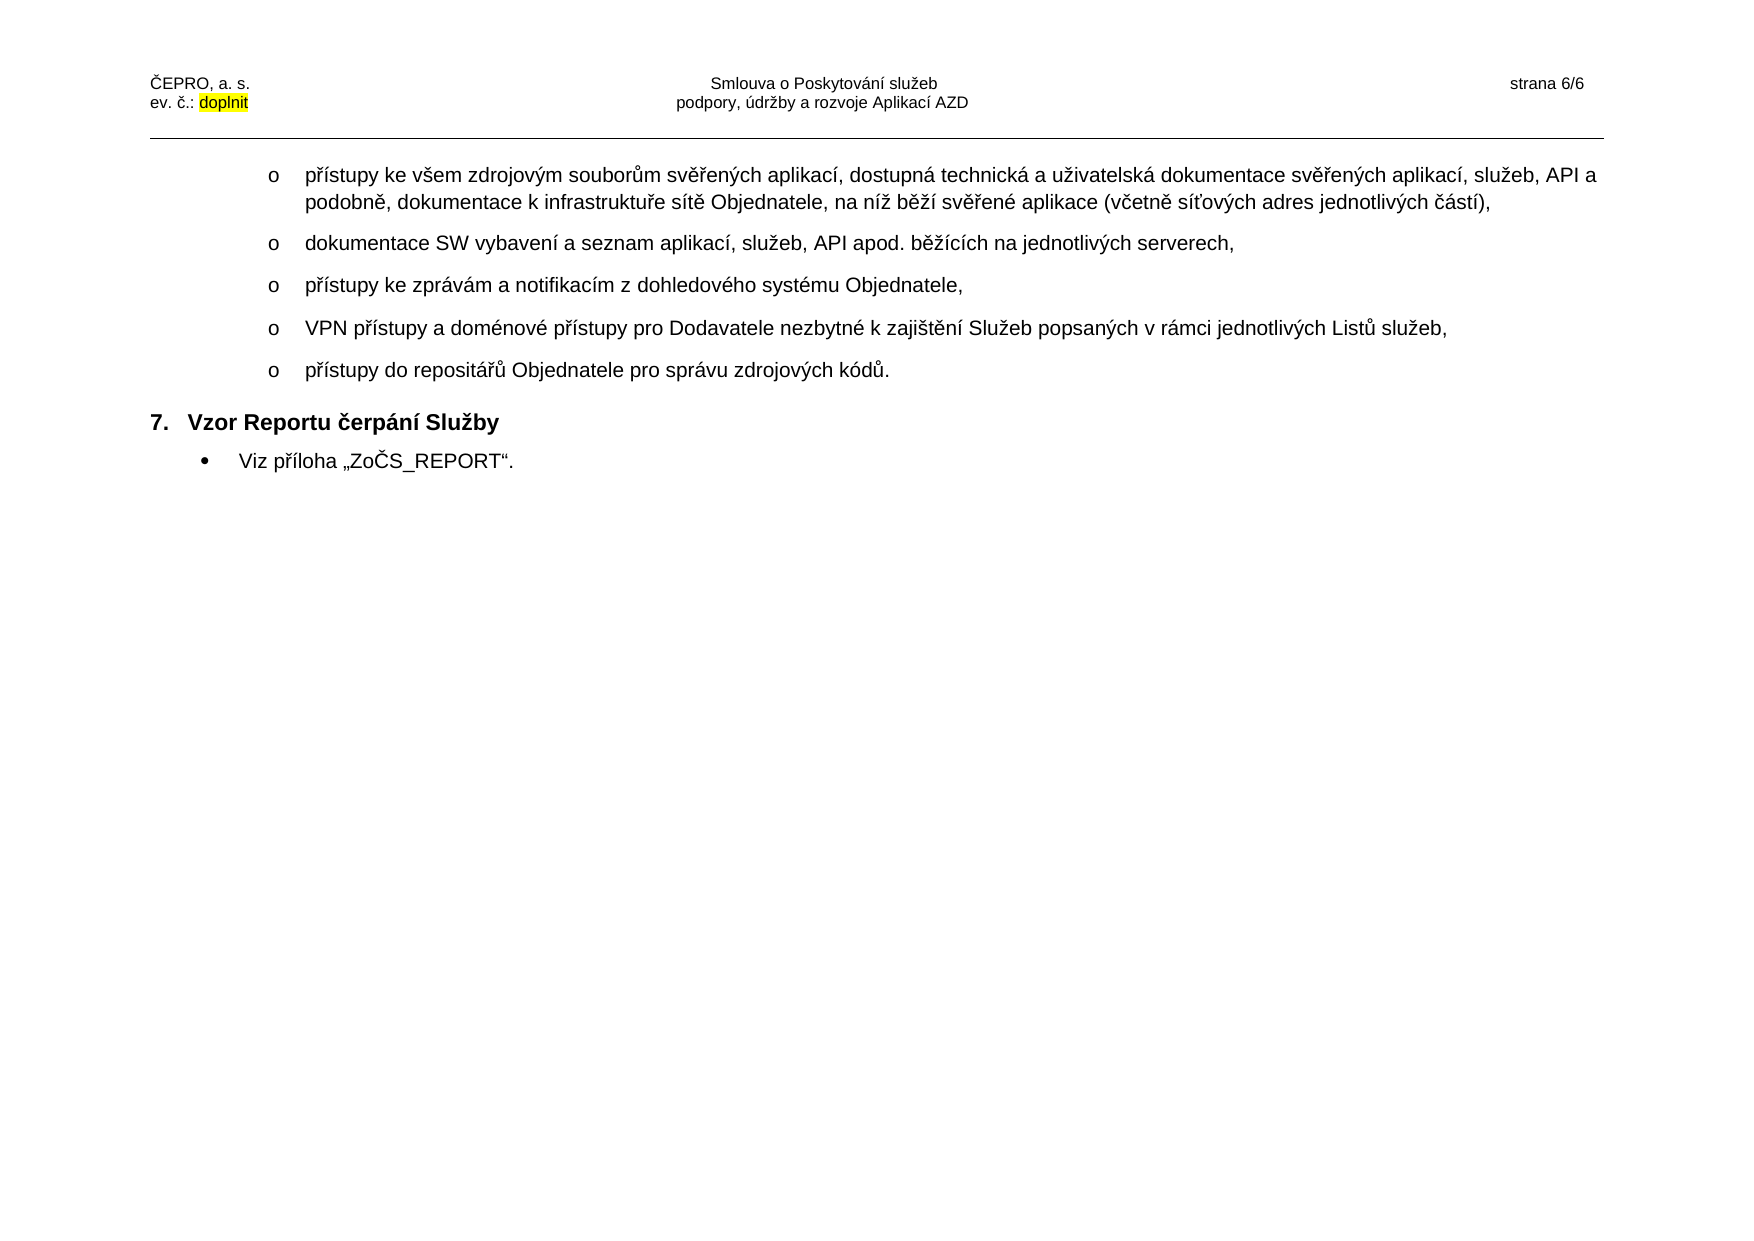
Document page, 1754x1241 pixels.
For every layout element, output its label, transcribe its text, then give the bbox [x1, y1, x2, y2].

list přístupy do repositářů Objednatele pro správu zdrojových kódů. [267, 358, 1604, 384]
list VPN přístupy a doménové přístupy pro Dodavatele nezbytné k zajištění Služeb popsaných v rámci jednotlivých Listů služeb, [267, 316, 1604, 341]
list přístupy ke všem zdrojovým souborům svěřených aplikací, dostupná technická a uživatelská dokumentace svěřených aplikací, služeb, API a podobně, dokumentace k infrastruktuře sítě Objednatele, na níž běží svěřené aplikace (včetně síťových adres jednotlivých částí), [267, 163, 1604, 214]
list přístupy ke zprávám a notifikacím z dohledového systému Objednatele, [267, 273, 1604, 299]
list dokumentace SW vybavení a seznam aplikací, služeb, API apod. běžících na jednotlivých serverech, [267, 231, 1604, 256]
list Viz příloha „ZoČS_REPORT“. [201, 448, 1604, 473]
list Vzor Reportu čerpání Služby [150, 409, 1604, 435]
